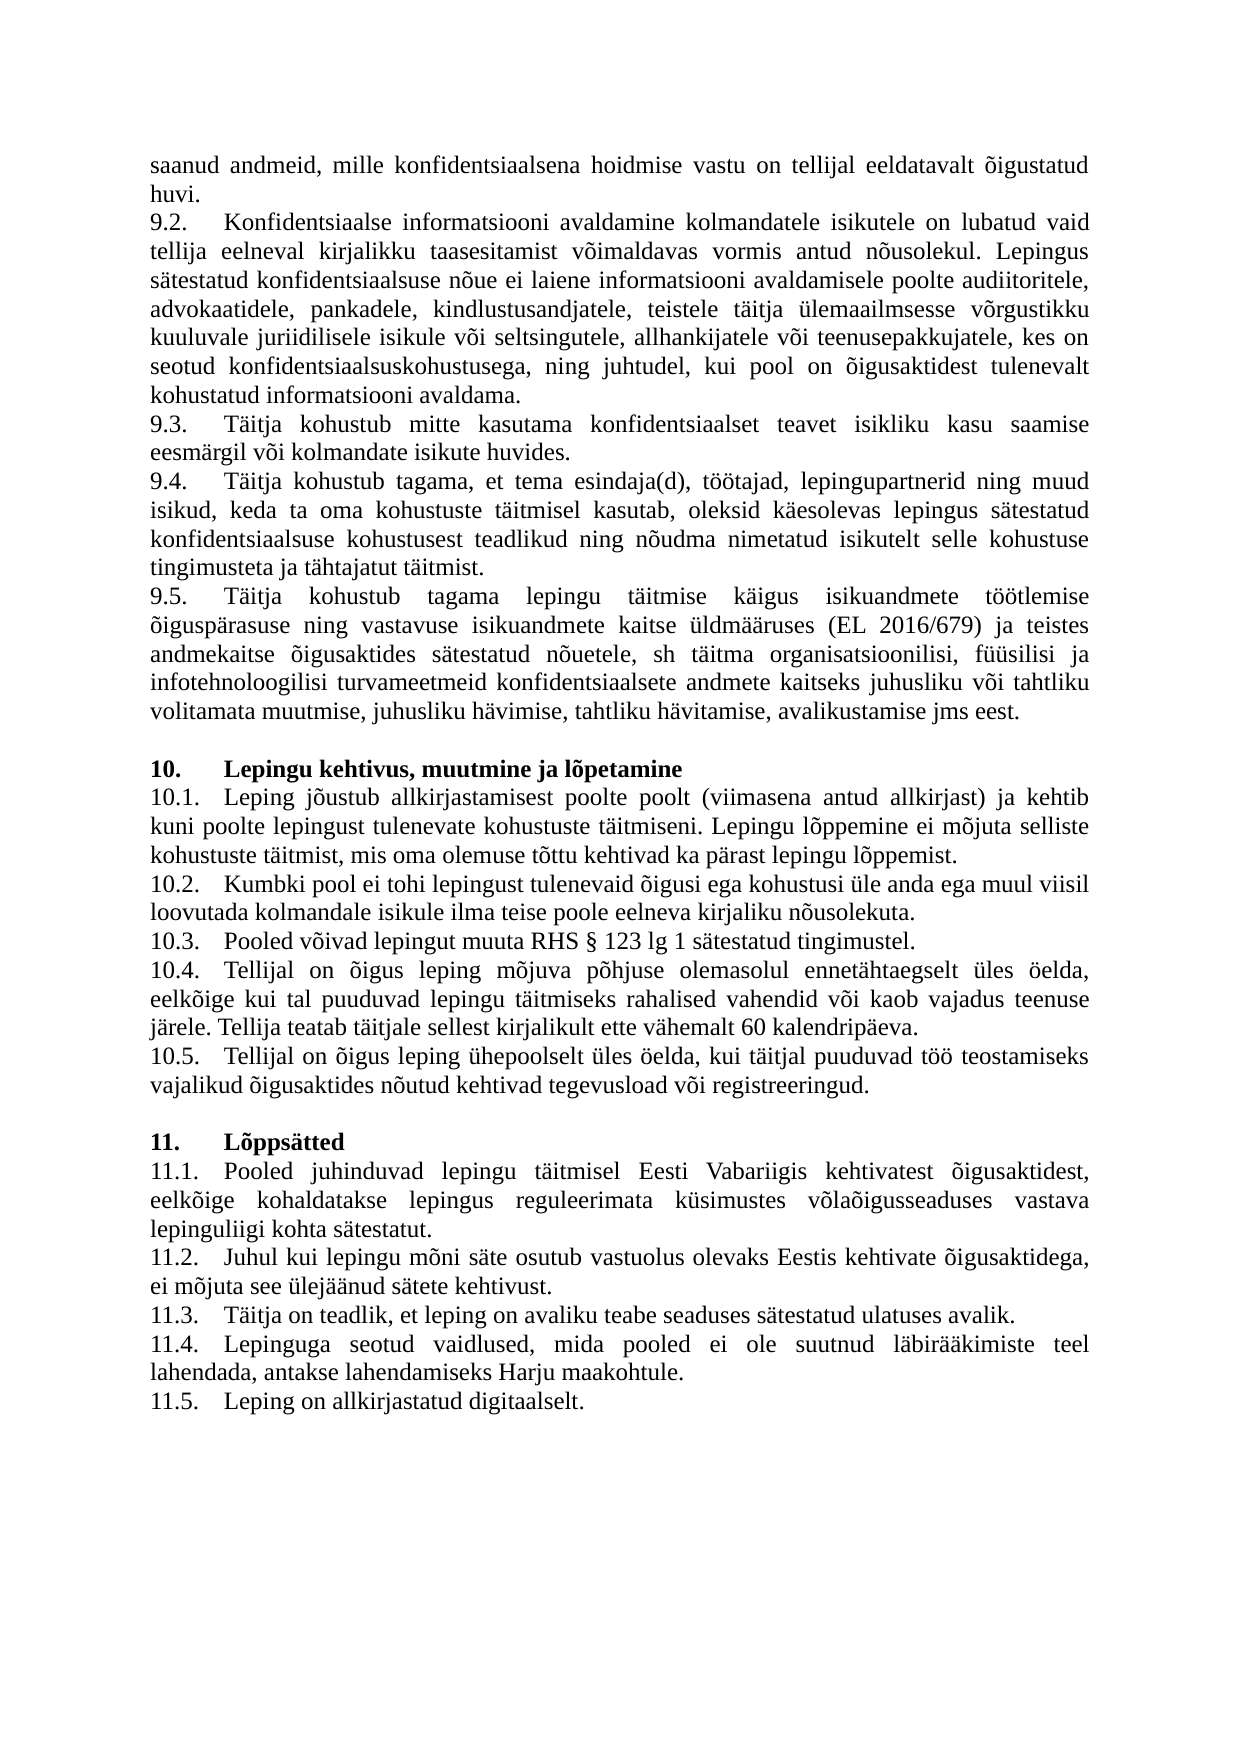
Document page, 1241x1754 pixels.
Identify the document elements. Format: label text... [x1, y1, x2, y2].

text 11. Lõppsätted [150, 1127, 1090, 1156]
text 11.5. Leping on allkirjastatud digitaalselt. [150, 1386, 1090, 1415]
text 10.1. Leping jõustub allkirjastamisest poolte poolt (viimasena antud allkirjast) ja kehtib kuni poolte lepingust tulenevate kohustuste täitmiseni. Lepingu lõppemine ei mõjuta selliste kohustuste täitmist, mis oma olemuse tõttu kehtivad ka pärast lepingu lõppemist. [150, 782, 1090, 869]
text 9.2. Konfidentsiaalse informatsiooni avaldamine kolmandatele isikutele on lubatud vaid tellija eelneval kirjalikku taasesitamist võimaldavas vormis antud nõusolekul. Lepingus sätestatud konfidentsiaalsuse nõue ei laiene informatsiooni avaldamisele poolte audiitoritele, advokaatidele, pankadele, kindlustusandjatele, teistele täitja ülemaailmsesse võrgustikku kuuluvale juriidilisele isikule või seltsingutele, allhankijatele või teenusepakkujatele, kes on seotud konfidentsiaalsuskohustusega, ning juhtudel, kui pool on õigusaktidest tulenevalt kohustatud informatsiooni avaldama. [150, 207, 1090, 409]
text 10.4. Tellijal on õigus leping mõjuva põhjuse olemasolul ennetähtaegselt üles öelda, eelkõige kui tal puuduvad lepingu täitmiseks rahalised vahendid või kaob vajadus teenuse järele. Tellija teatab täitjale sellest kirjalikult ette vähemalt 60 kalendripäeva. [150, 955, 1090, 1041]
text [150, 150, 1090, 207]
text 11.1. Pooled juhinduvad lepingu täitmisel Eesti Vabariigis kehtivatest õigusaktidest, eelkõige kohaldatakse lepingus reguleerimata küsimustes võlaõigusseaduses vastava lepinguliigi kohta sätestatut. [150, 1156, 1090, 1242]
text 10.3. Pooled võivad lepingut muuta RHS § 123 lg 1 sätestatud tingimustel. [150, 926, 1090, 955]
text 10. Lepingu kehtivus, muutmine ja lõpetamine [150, 754, 1090, 782]
text 9.5. Täitja kohustub tagama lepingu täitmise käigus isikuandmete töötlemise õiguspärasuse ning vastavuse isikuandmete kaitse üldmääruses (EL 2016/679) ja teistes andmekaitse õigusaktides sätestatud nõuetele, sh täitma organisatsioonilisi, füüsilisi ja infotehnoloogilisi turvameetmeid konfidentsiaalsete andmete kaitseks juhusliku või tahtliku volitamata muutmise, juhusliku hävimise, tahtliku hävitamise, avalikustamise jms eest. [150, 581, 1090, 725]
text 10.5. Tellijal on õigus leping ühepoolselt üles öelda, kui täitjal puuduvad töö teostamiseks vajalikud õigusaktides nõutud kehtivad tegevusload või registreeringud. [150, 1041, 1090, 1099]
text 9.4. Täitja kohustub tagama, et tema esindaja(d), töötajad, lepingupartnerid ning muud isikud, keda ta oma kohustuste täitmisel kasutab, oleksid käesolevas lepingus sätestatud konfidentsiaalsuse kohustusest teadlikud ning nõudma nimetatud isikutelt selle kohustuse tingimusteta ja tähtajatut täitmist. [150, 466, 1090, 581]
text 11.3. Täitja on teadlik, et leping on avaliku teabe seaduses sätestatud ulatuses avalik. [150, 1300, 1090, 1329]
text 10.2. Kumbki pool ei tohi lepingust tulenevaid õigusi ega kohustusi üle anda ega muul viisil loovutada kolmandale isikule ilma teise poole eelneva kirjaliku nõusolekuta. [150, 869, 1090, 926]
text 11.2. Juhul kui lepingu mõni säte osutub vastuolus olevaks Eestis kehtivate õigusaktidega, ei mõjuta see ülejäänud sätete kehtivust. [150, 1242, 1090, 1300]
text 9.3. Täitja kohustub mitte kasutama konfidentsiaalset teavet isikliku kasu saamise eesmärgil või kolmandate isikute huvides. [150, 409, 1090, 466]
text 11.4. Lepinguga seotud vaidlused, mida pooled ei ole suutnud läbirääkimiste teel lahendada, antakse lahendamiseks Harju maakohtule. [150, 1329, 1090, 1386]
